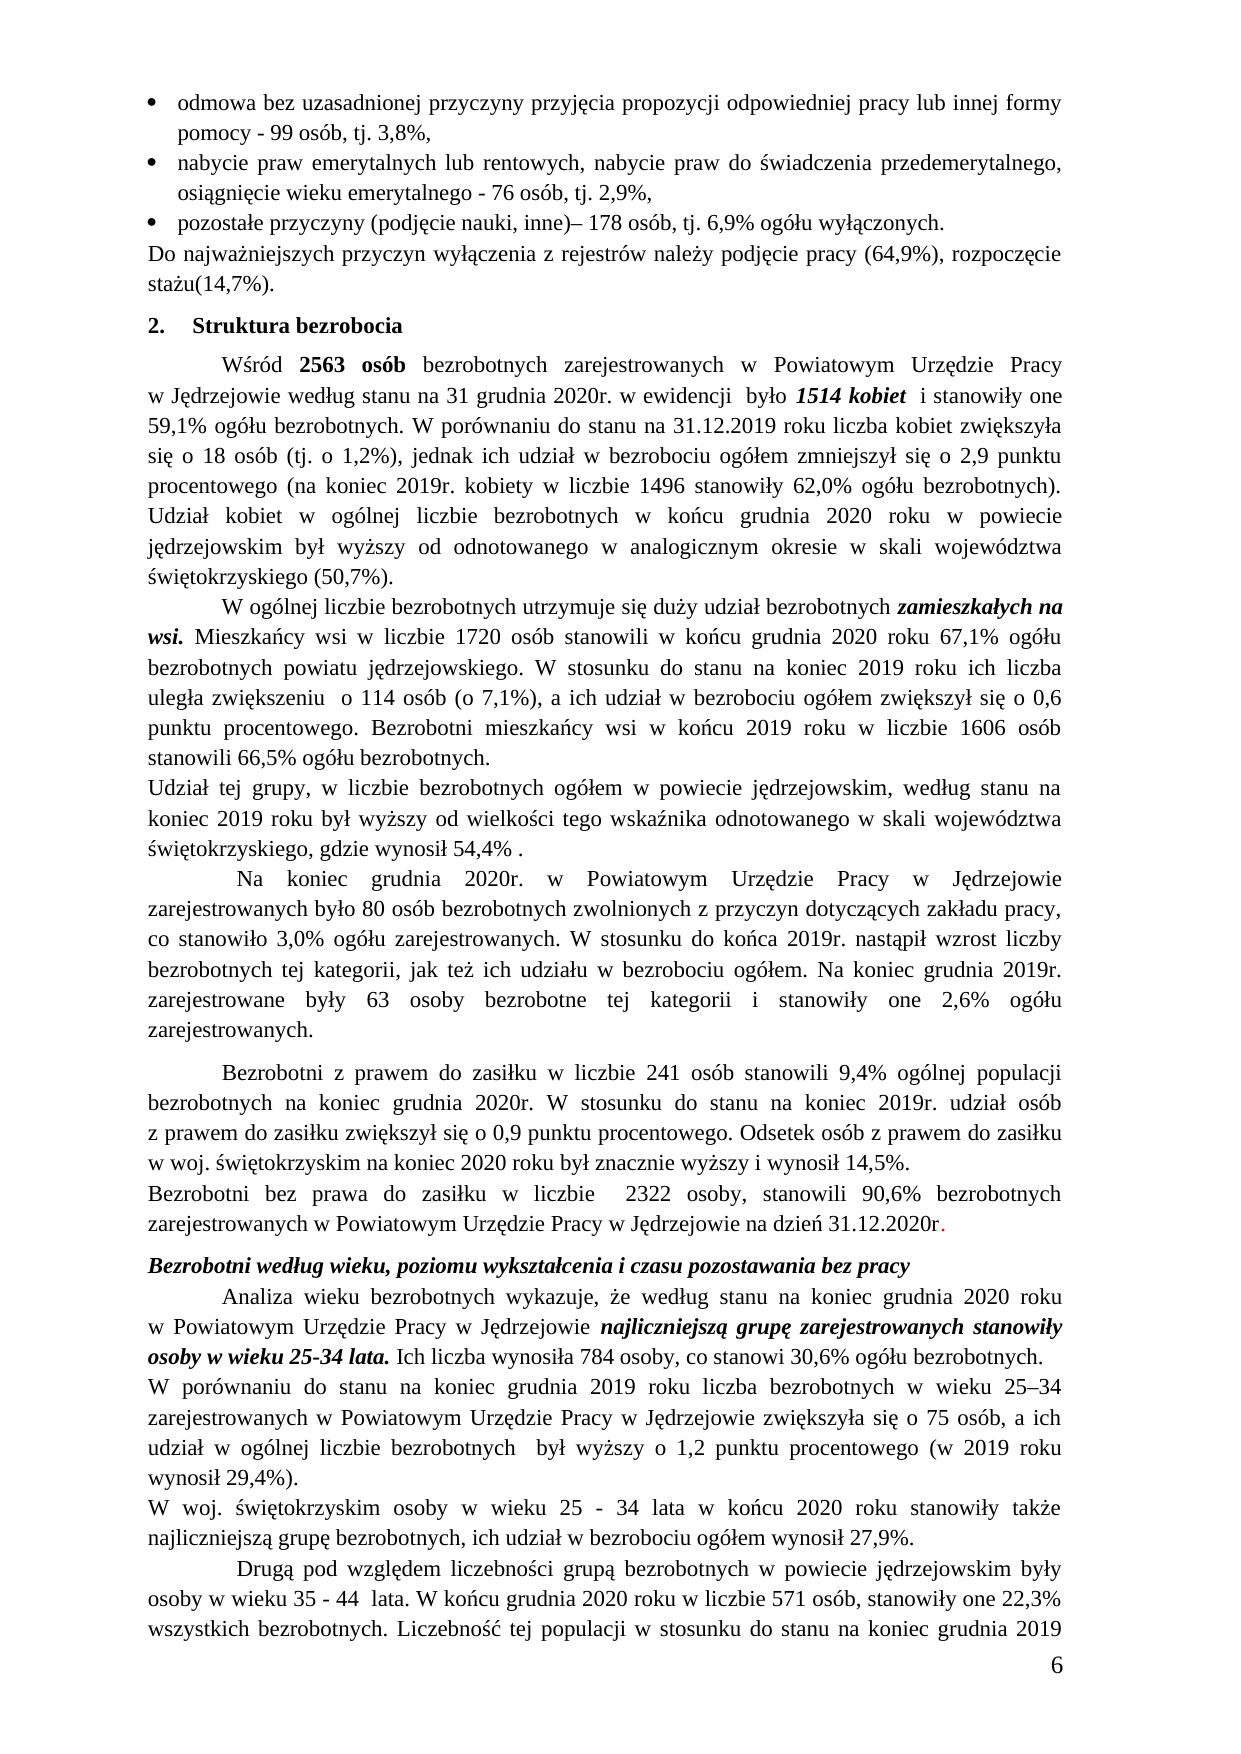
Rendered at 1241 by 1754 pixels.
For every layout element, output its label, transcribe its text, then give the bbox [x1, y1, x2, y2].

text Wśród 2563 osób bezrobotnych zarejestrowanych w Powiatowym Urzędzie Pracy w Jędrzejowie według stanu na 31 grudnia 2020r. w ewidencji było 1514 kobiet i stanowiły one 59,1% ogółu bezrobotnych. W porównaniu do stanu na 31.12.2019 roku liczba kobiet zwiększyła się o 18 osób (tj. o 1,2%), jednak ich udział w bezrobociu ogółem zmniejszył się o 2,9 punktu procentowego (na koniec 2019r. kobiety w liczbie 1496 stanowiły 62,0% ogółu bezrobotnych). Udział kobiet w ogólnej liczbie bezrobotnych w końcu grudnia 2020 roku w powiecie jędrzejowskim był wyższy od odnotowanego w analogicznym okresie w skali województwa świętokrzyskiego (50,7%). [148, 351, 1063, 589]
text Bezrobotni bez prawa do zasiłku w liczbie 2322 osoby, stanowili 90,6% bezrobotnych zarejestrowanych w Powiatowym Urzędzie Pracy w Jędrzejowie na dzień 31.12.2020r. [148, 1179, 1063, 1236]
text Udział tej grupy, w liczbie bezrobotnych ogółem w powiecie jędrzejowskim, według stanu na koniec 2019 roku był wyższy od wielkości tego wskaźnika odnotowanego w skali województwa świętokrzyskiego, gdzie wynosił 54,4% . [148, 774, 1063, 861]
text Do najważniejszych przyczyn wyłączenia z rejestrów należy podjęcie pracy (64,9%), rozpoczęcie stażu(14,7%). [148, 240, 1063, 296]
list pozostałe przyczyny (podjęcie nauki, inne)– 178 osób, tj. 6,9% ogółu wyłączonych. [148, 209, 1063, 236]
text Analiza wieku bezrobotnych wykazuje, że według stanu na koniec grudnia 2020 roku w Powiatowym Urzędzie Pracy w Jędrzejowie najliczniejszą grupę zarejestrowanych stanowiły osoby w wieku 25-34 lata. Ich liczba wynosiła 784 osoby, co stanowi 30,6% ogółu bezrobotnych. [148, 1283, 1063, 1369]
text W porównaniu do stanu na koniec grudnia 2019 roku liczba bezrobotnych w wieku 25–34 zarejestrowanych w Powiatowym Urzędzie Pracy w Jędrzejowie zwiększyła się o 75 osób, a ich udział w ogólnej liczbie bezrobotnych był wyższy o 1,2 punktu procentowego (w 2019 roku wynosił 29,4%). [148, 1373, 1063, 1490]
list Struktura bezrobocia [148, 313, 1063, 339]
text Bezrobotni z prawem do zasiłku w liczbie 241 osób stanowili 9,4% ogólnej populacji bezrobotnych na koniec grudnia 2020r. W stosunku do stanu na koniec 2019r. udział osób z prawem do zasiłku zwiększył się o 0,9 punktu procentowego. Odsetek osób z prawem do zasiłku w woj. świętokrzyskim na koniec 2020 roku był znacznie wyższy i wynosił 14,5%. [148, 1059, 1063, 1176]
text Bezrobotni według wieku, poziomu wykształcenia i czasu pozostawania bez pracy [148, 1252, 1063, 1279]
list nabycie praw emerytalnych lub rentowych, nabycie praw do świadczenia przedemerytalnego, osiągnięcie wieku emerytalnego - 76 osób, tj. 2,9%, [148, 149, 1063, 206]
text W ogólnej liczbie bezrobotnych utrzymuje się duży udział bezrobotnych zamieszkałych na wsi. Mieszkańcy wsi w liczbie 1720 osób stanowili w końcu grudnia 2020 roku 67,1% ogółu bezrobotnych powiatu jędrzejowskiego. W stosunku do stanu na koniec 2019 roku ich liczba uległa zwiększeniu o 114 osób (o 7,1%), a ich udział w bezrobociu ogółem zwiększył się o 0,6 punktu procentowego. Bezrobotni mieszkańcy wsi w końcu 2019 roku w liczbie 1606 osób stanowili 66,5% ogółu bezrobotnych. [148, 593, 1063, 771]
list odmowa bez uzasadnionej przyczyny przyjęcia propozycji odpowiedniej pracy lub innej formy pomocy - 99 osób, tj. 3,8%, [148, 89, 1063, 145]
text W woj. świętokrzyskim osoby w wieku 25 - 34 lata w końcu 2020 roku stanowiły także najliczniejszą grupę bezrobotnych, ich udział w bezrobociu ogółem wynosił 27,9%. [148, 1494, 1063, 1551]
text Na koniec grudnia 2020r. w Powiatowym Urzędzie Pracy w Jędrzejowie zarejestrowanych było 80 osób bezrobotnych zwolnionych z przyczyn dotyczących zakładu pracy, co stanowiło 3,0% ogółu zarejestrowanych. W stosunku do końca 2019r. nastąpił wzrost liczby bezrobotnych tej kategorii, jak też ich udziału w bezrobociu ogółem. Na koniec grudnia 2019r. zarejestrowane były 63 osoby bezrobotne tej kategorii i stanowiły one 2,6% ogółu zarejestrowanych. [148, 865, 1063, 1042]
